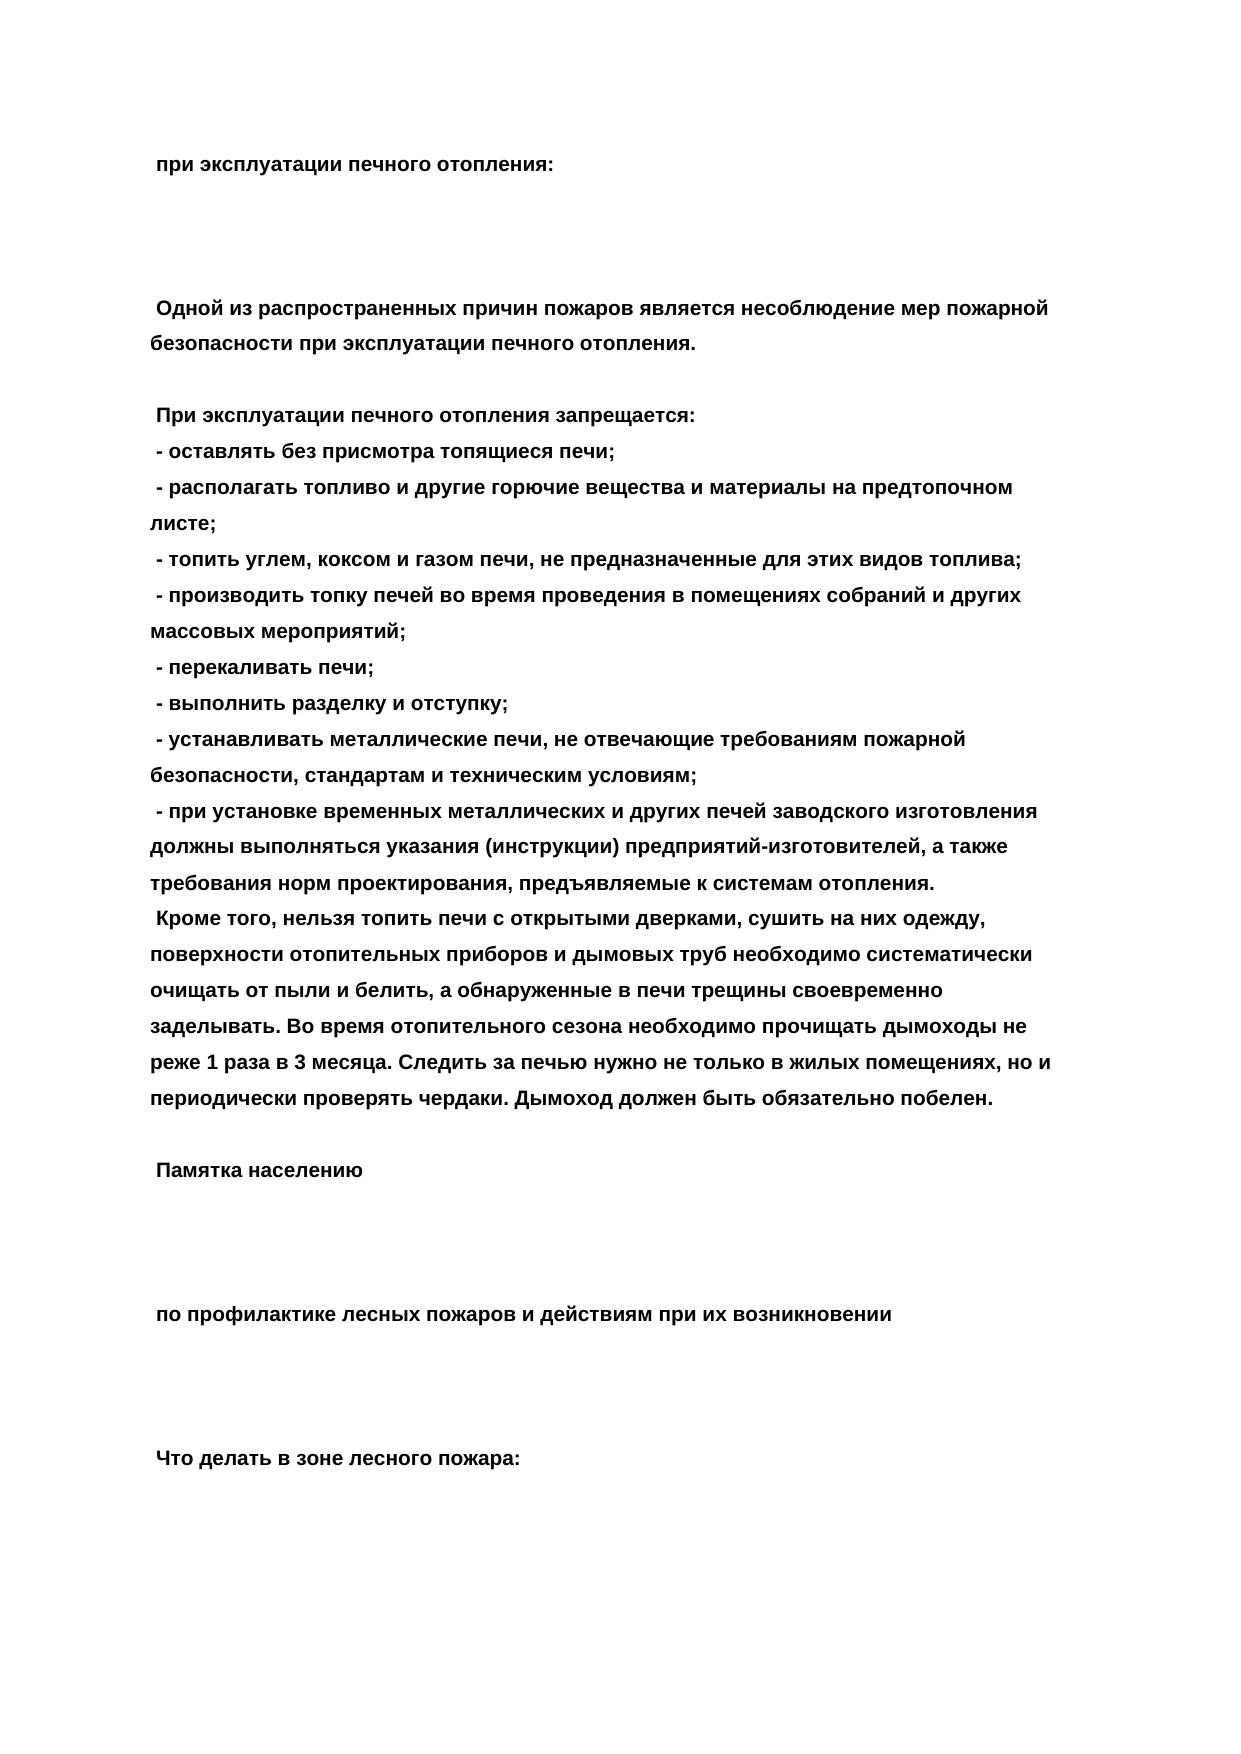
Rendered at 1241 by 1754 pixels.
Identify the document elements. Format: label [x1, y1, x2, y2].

table_cell [140, 150, 1078, 1577]
